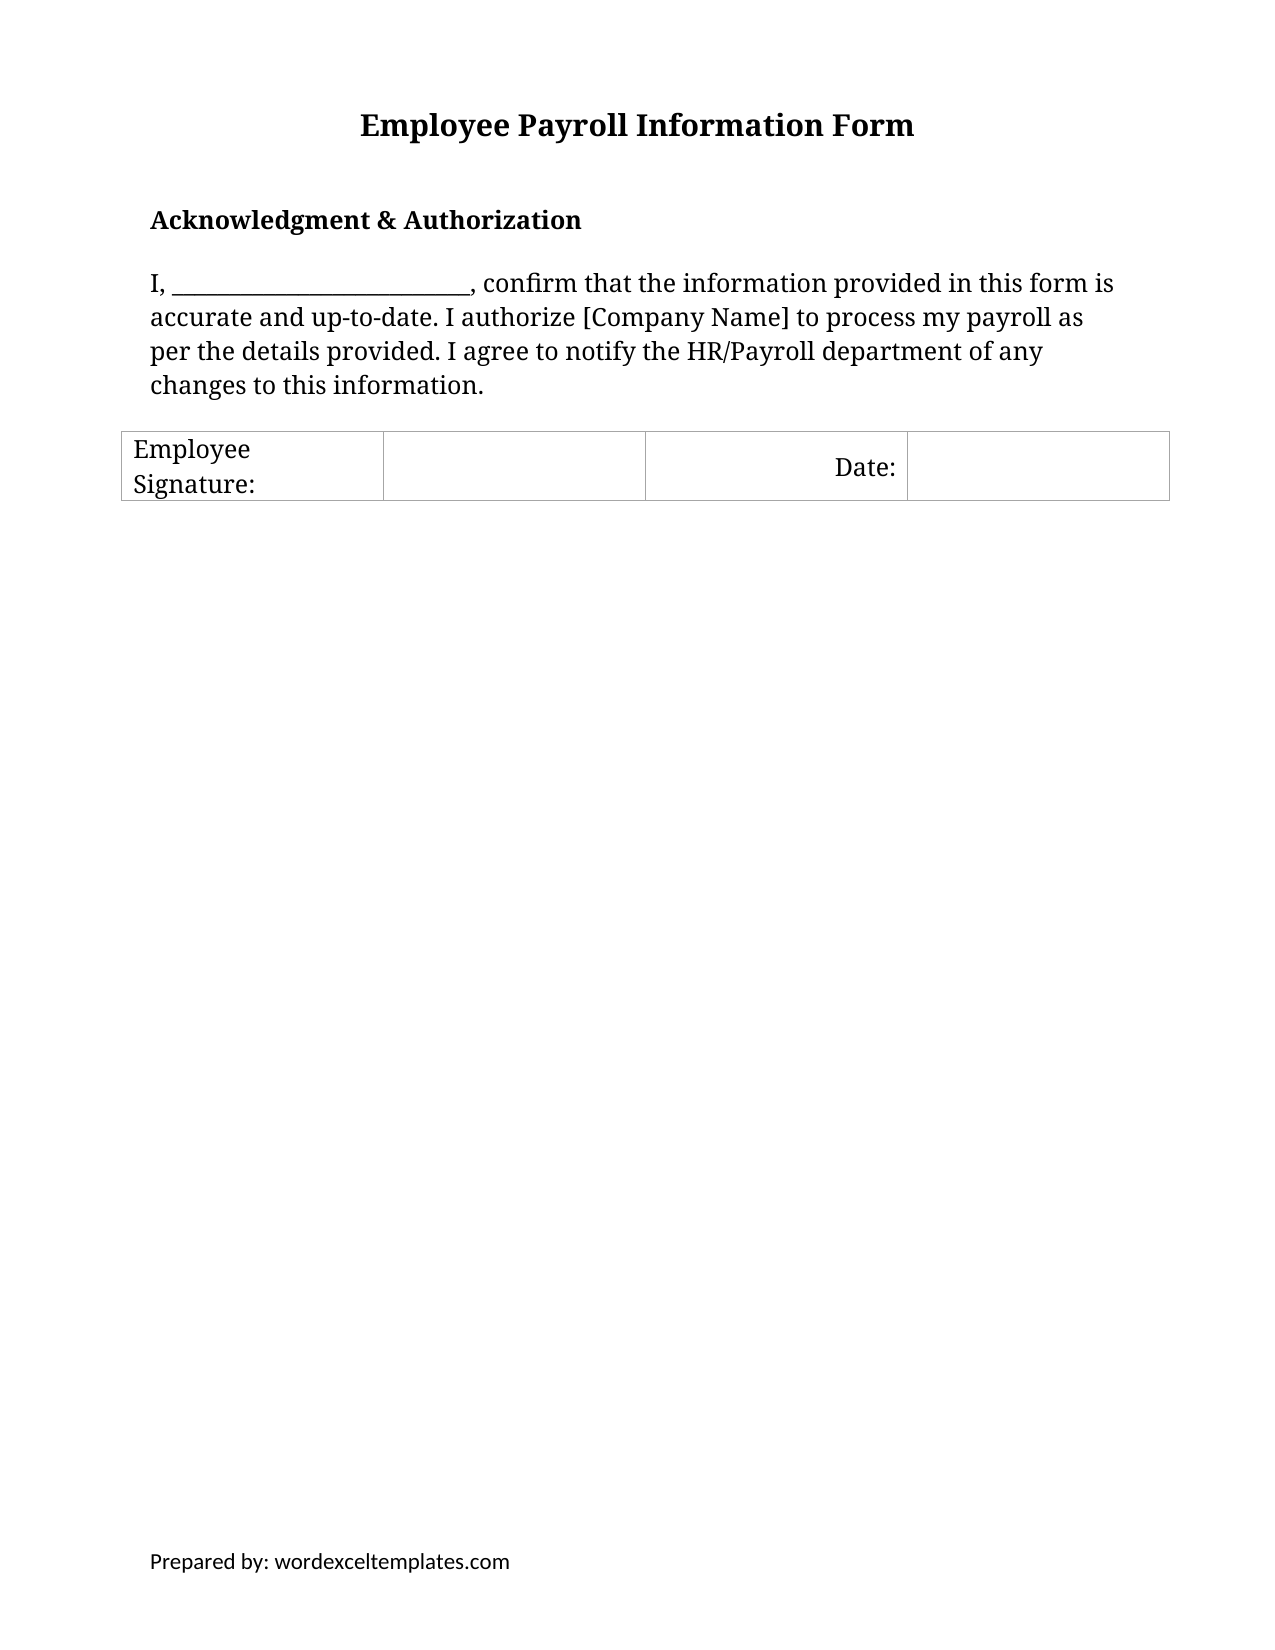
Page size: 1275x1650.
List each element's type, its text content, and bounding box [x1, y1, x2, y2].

table_header [908, 432, 1169, 500]
table_header Employee Signature: [122, 432, 383, 500]
text Acknowledgment & Authorization [150, 202, 1125, 237]
text I, __________________________, confirm that the information provided in this form is accurate and up-to-date. I authorize [Company Name] to process my payroll as per the details provided. I agree to notify the HR/Payroll department of any changes to this information. [150, 266, 1125, 402]
table_header [384, 432, 645, 500]
table_header Date: [646, 432, 907, 500]
